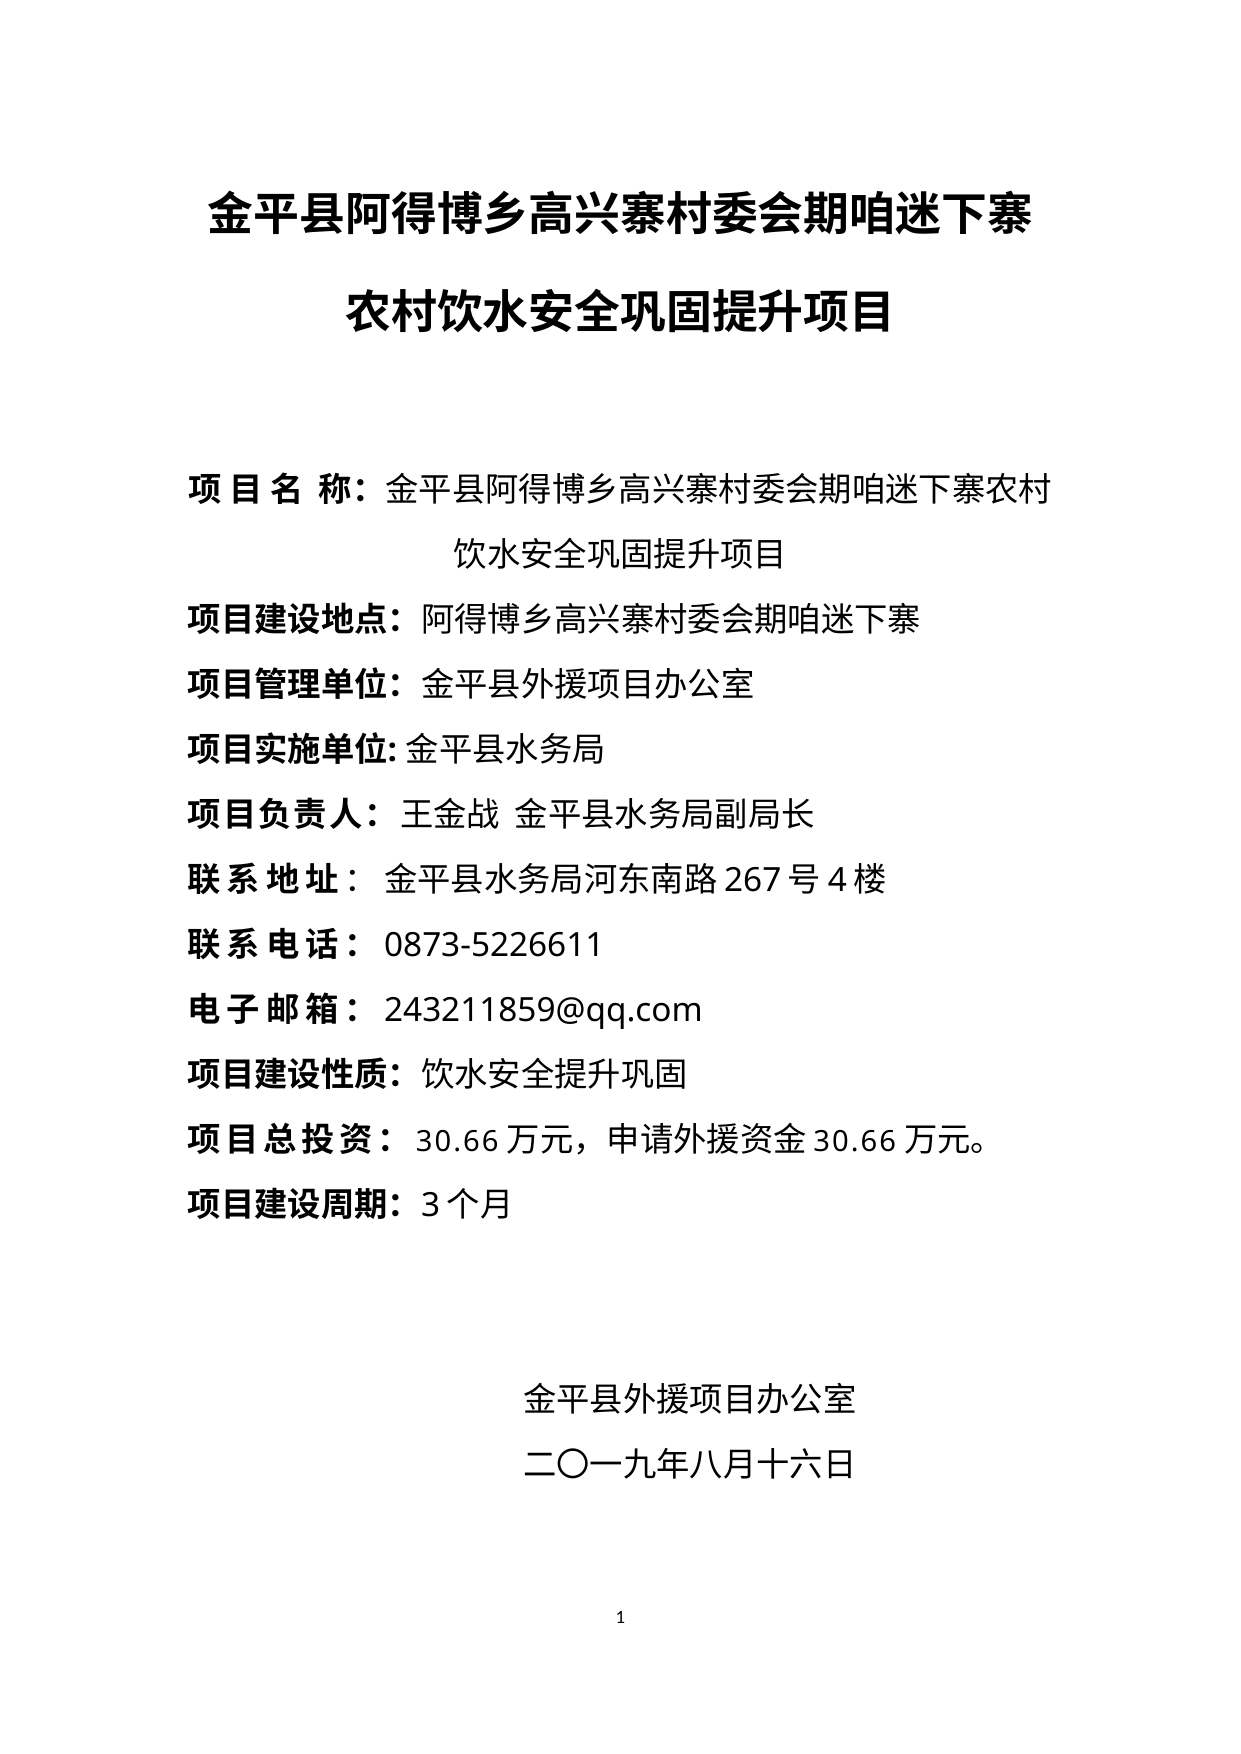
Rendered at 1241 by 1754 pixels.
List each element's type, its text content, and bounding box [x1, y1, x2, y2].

text 二〇一九年八月十六日 [188, 1429, 1053, 1494]
text 项 目 名 称：金平县阿得博乡高兴寨村委会期咱迷下寨农村饮水安全巩固提升项目 [187, 454, 1053, 584]
text 项目实施单位: 金平县水务局 [187, 714, 1053, 779]
text 联系地址：金平县水务局河东南路267号4楼 [187, 844, 1053, 909]
text 项目建设地点：阿得博乡高兴寨村委会期咱迷下寨 [187, 584, 1053, 649]
text 项目管理单位：金平县外援项目办公室 [187, 649, 1053, 714]
text 项目负责人：王金战 金平县水务局副局长 [187, 779, 1053, 844]
text 电子邮箱：243211859@qq.com [187, 974, 1053, 1039]
text 项目建设周期：3个月 [187, 1169, 1053, 1234]
text 项目总投资：30.66万元，申请外援资金30.66万元。 [187, 1104, 1053, 1169]
text 金平县阿得博乡高兴寨村委会期咱迷下寨农村饮水安全巩固提升项目 [187, 162, 1053, 357]
text 项目建设性质：饮水安全提升巩固 [187, 1039, 1053, 1104]
text 金平县外援项目办公室 [187, 1364, 1053, 1429]
text 联系电话：0873-5226611 [187, 909, 1053, 974]
